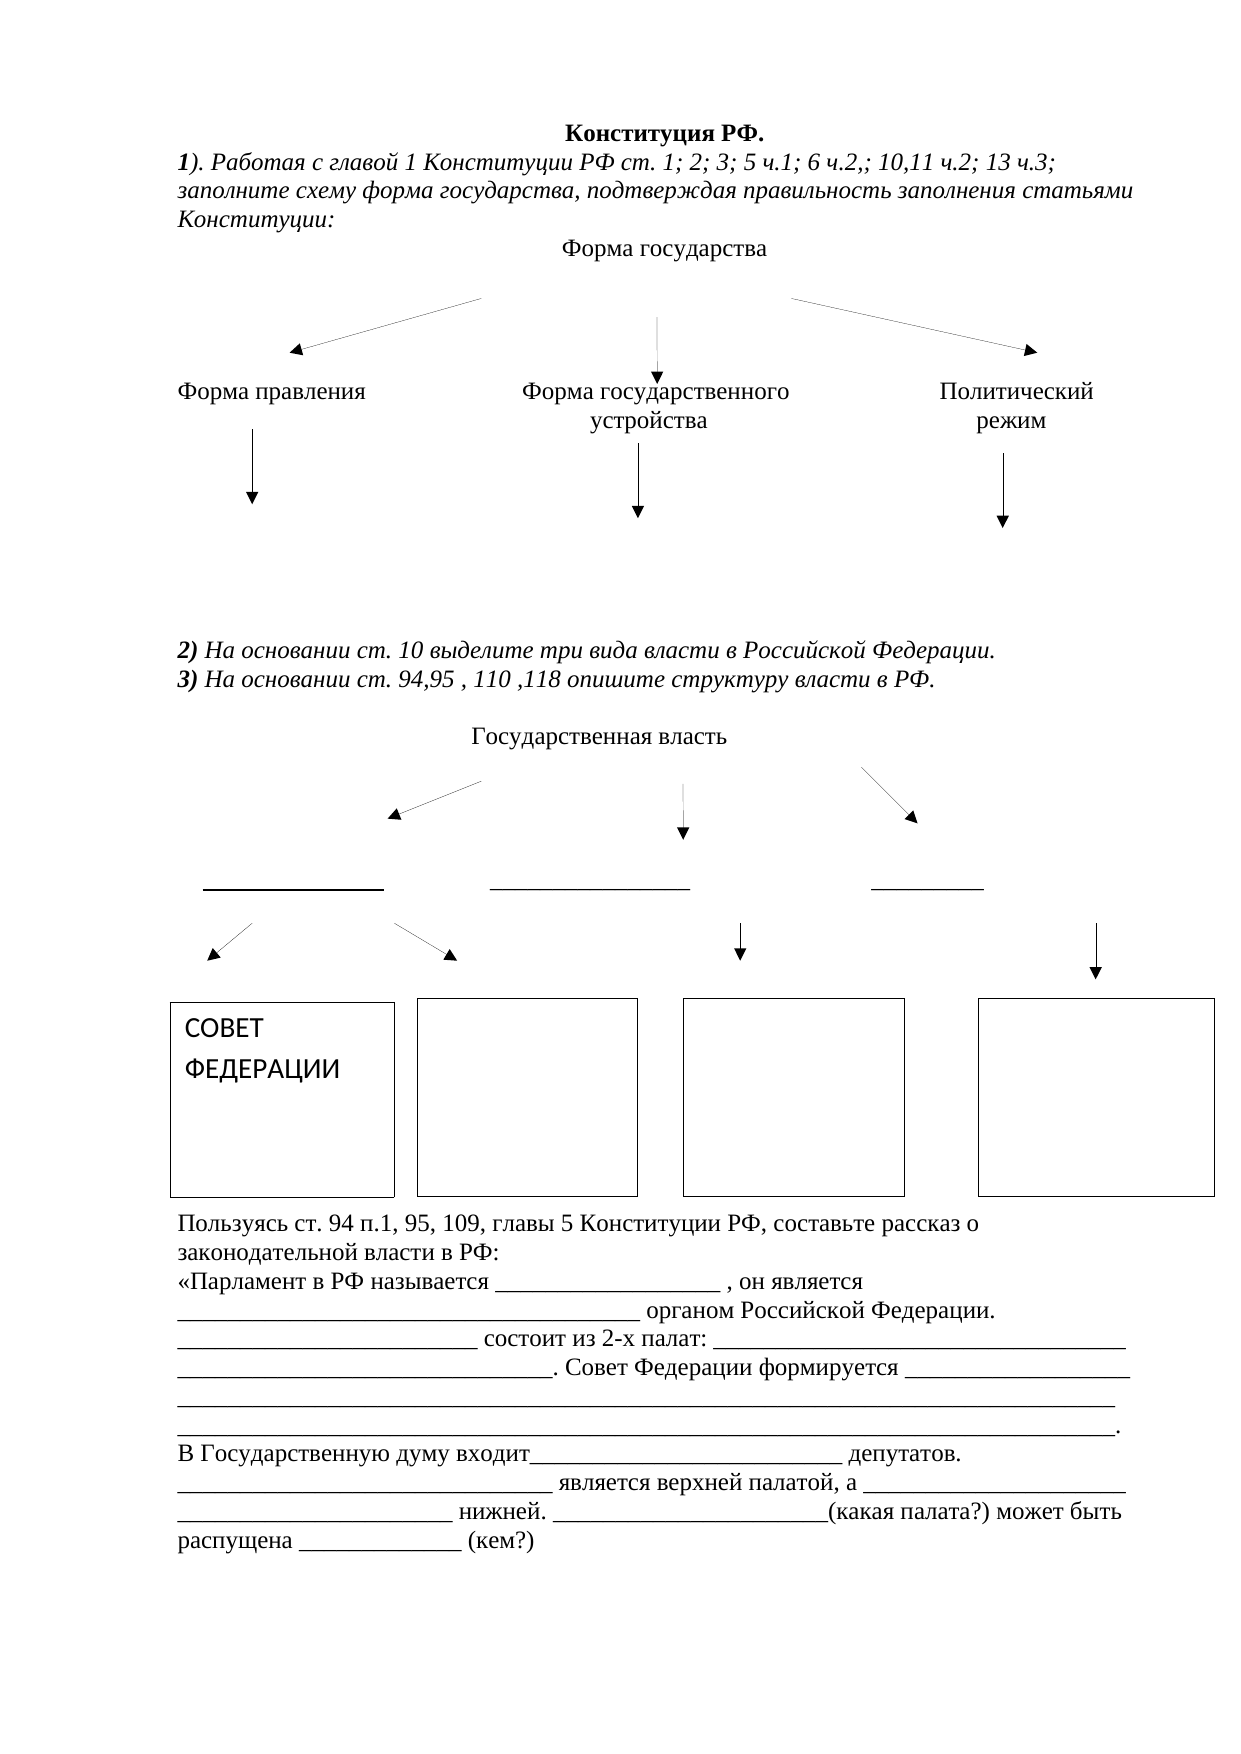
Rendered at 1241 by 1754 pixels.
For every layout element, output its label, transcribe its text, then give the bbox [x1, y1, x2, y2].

text 3) На основании ст. 94,95 , 110 ,118 опишите структуру власти в РФ. [177, 664, 1152, 692]
text «Парламент в РФ называется __________________ , он является _____________________________________ органом Российской Федерации. ________________________ состоит из 2-х палат: _________________________________ [177, 1266, 1152, 1352]
text Пользуясь ст. 94 п.1, 95, 109, главы 5 Конституции РФ, составьте рассказ о законодательной власти в РФ: [177, 1208, 1152, 1266]
text ______________________________. Совет Федерации формируется __________________ [177, 1352, 1152, 1381]
text ___________________________________________________________________________ [177, 1381, 1152, 1410]
text Государственная власть [177, 721, 1152, 750]
text Форма государства [177, 233, 1152, 262]
text В Государственную думу входит_________________________ депутатов. ______________________________ является верхней палатой, а _____________________ [177, 1438, 1152, 1496]
text Форма правления Форма государственного Политический [177, 376, 1152, 405]
text ______________________ нижней. ______________________(какая палата?) может быть распущена _____________ (кем?) [177, 1496, 1152, 1553]
text ________________ _________ [177, 864, 1152, 893]
text ___________________________________________________________________________. [177, 1410, 1152, 1438]
text устройства режим [177, 405, 1152, 434]
text Конституция РФ. [177, 118, 1152, 147]
text 1). Работая с главой 1 Конституции РФ ст. 1; 2; 3; 5 ч.1; 6 ч.2,; 10,11 ч.2; 13 ч.3; заполните схему форма государства, подтверждая правильность заполнения статьями Конституции: [177, 147, 1152, 233]
text 2) На основании ст. 10 выделите три вида власти в Российской Федерации. [177, 635, 1152, 664]
